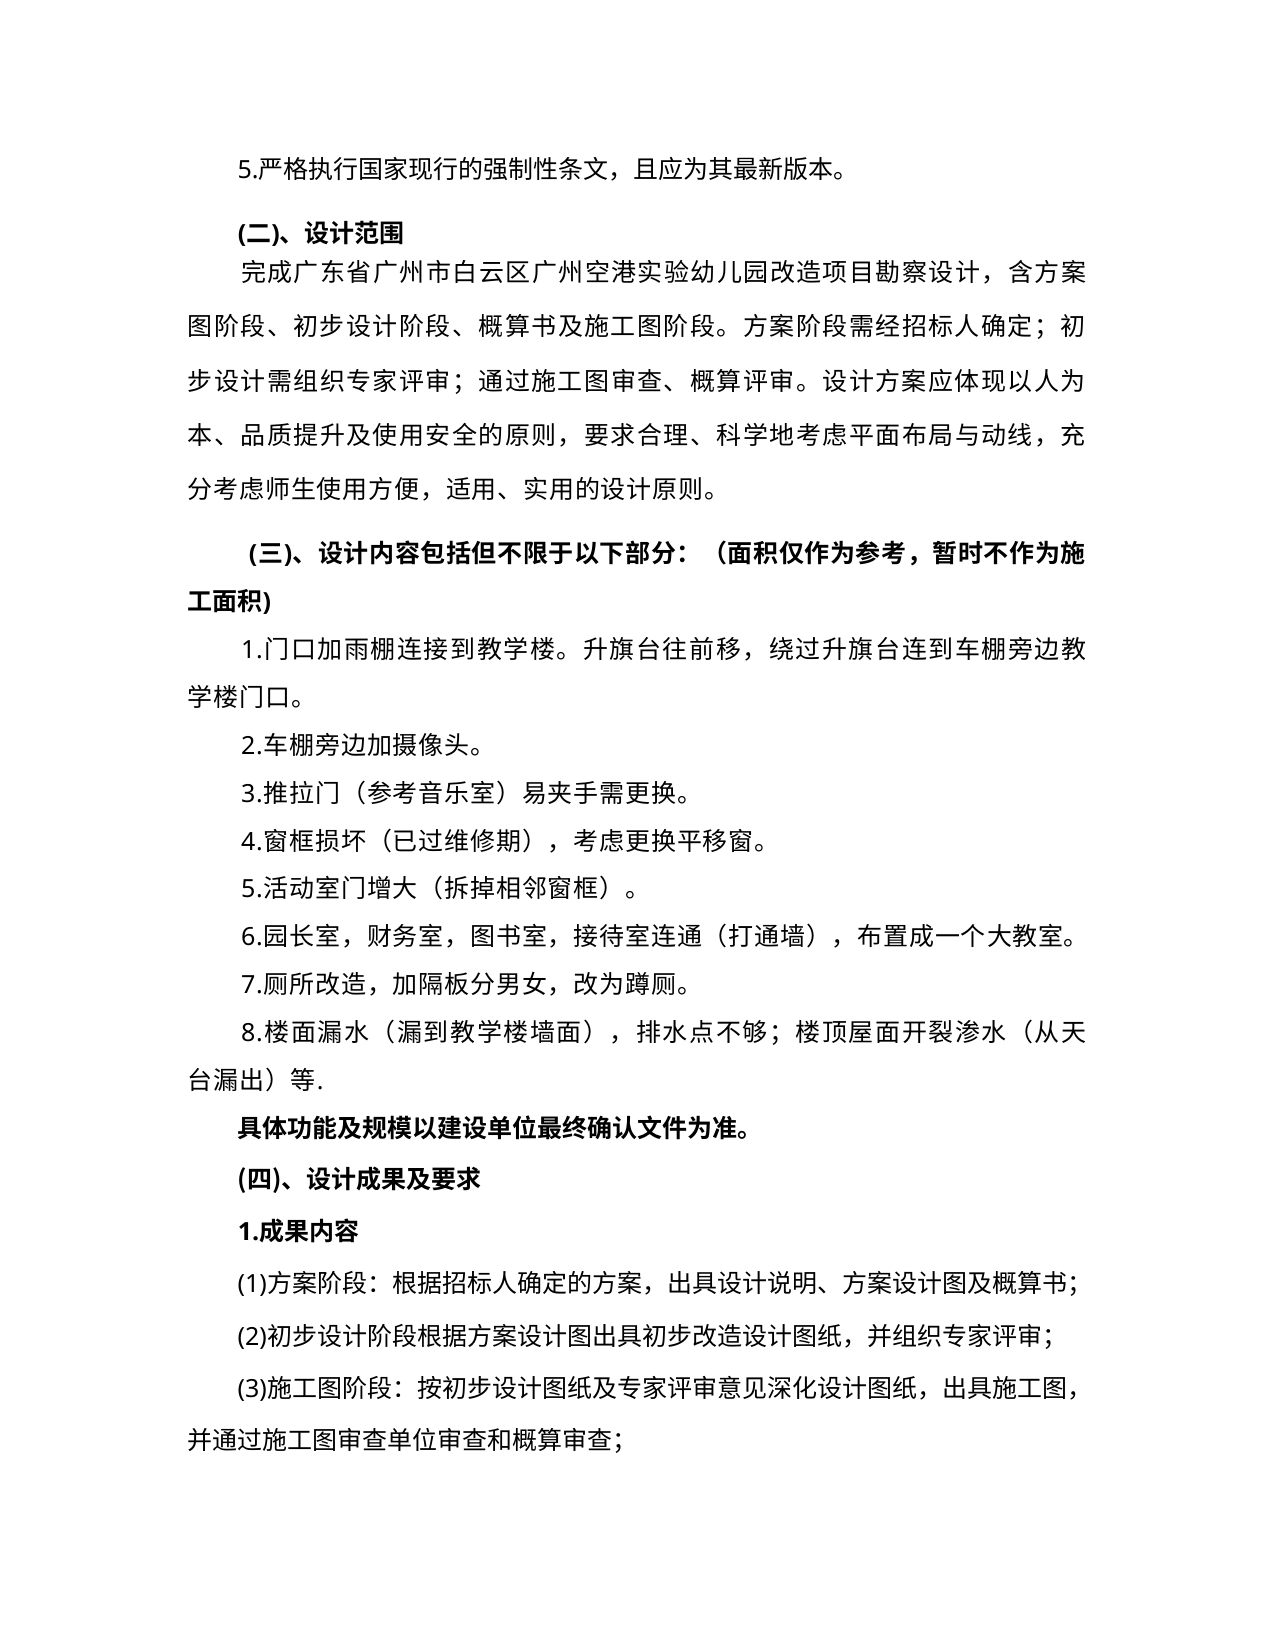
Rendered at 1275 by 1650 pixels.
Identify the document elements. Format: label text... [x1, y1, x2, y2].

text 2.车棚旁边加摄像头。 [187, 716, 1087, 764]
text 5.严格执行国家现行的强制性条文，且应为其最新版本。 [187, 150, 1087, 186]
text 1.成果内容 [187, 1199, 1087, 1251]
list 3.推拉门（参考音乐室）易夹手需更换。 [187, 764, 1087, 812]
text (四)、设计成果及要求 [187, 1147, 1087, 1199]
list 5.活动室门增大（拆掉相邻窗框）。 [187, 859, 1087, 907]
list 4.窗框损坏（已过维修期），考虑更换平移窗。 [187, 812, 1087, 859]
text 1.门口加雨棚连接到教学楼。升旗台往前移，绕过升旗台连到车棚旁边教学楼门口。 [187, 620, 1087, 716]
text (二)、设计范围 [187, 204, 1087, 252]
text (3)施工图阶段：按初步设计图纸及专家评审意见深化设计图纸，出具施工图，并通过施工图审查单位审查和概算审查； [187, 1355, 1087, 1459]
list 6.园长室，财务室，图书室，接待室连通（打通墙），布置成一个大教室。 [187, 907, 1087, 955]
text (2)初步设计阶段根据方案设计图出具初步改造设计图纸，并组织专家评审； [187, 1303, 1087, 1355]
text (1)方案阶段：根据招标人确定的方案，出具设计说明、方案设计图及概算书； [187, 1251, 1087, 1303]
list 8.楼面漏水（漏到教学楼墙面），排水点不够；楼顶屋面开裂渗水（从天台漏出）等. [187, 1003, 1087, 1099]
list 7.厕所改造，加隔板分男女，改为蹲厕。 [187, 955, 1087, 1003]
text 具体功能及规模以建设单位最终确认文件为准。 [187, 1099, 1087, 1147]
text 完成广东省广州市白云区广州空港实验幼儿园改造项目勘察设计，含方案图阶段、初步设计阶段、概算书及施工图阶段。方案阶段需经招标人确定；初步设计需组织专家评审；通过施工图审查、概算评审。设计方案应体现以人为本、品质提升及使用安全的原则，要求合理、科学地考虑平面布局与动线，充分考虑师生使用方便，适用、实用的设计原则。 [187, 252, 1087, 506]
text (三)、设计内容包括但不限于以下部分：（面积仅作为参考，暂时不作为施工面积) [187, 524, 1087, 620]
